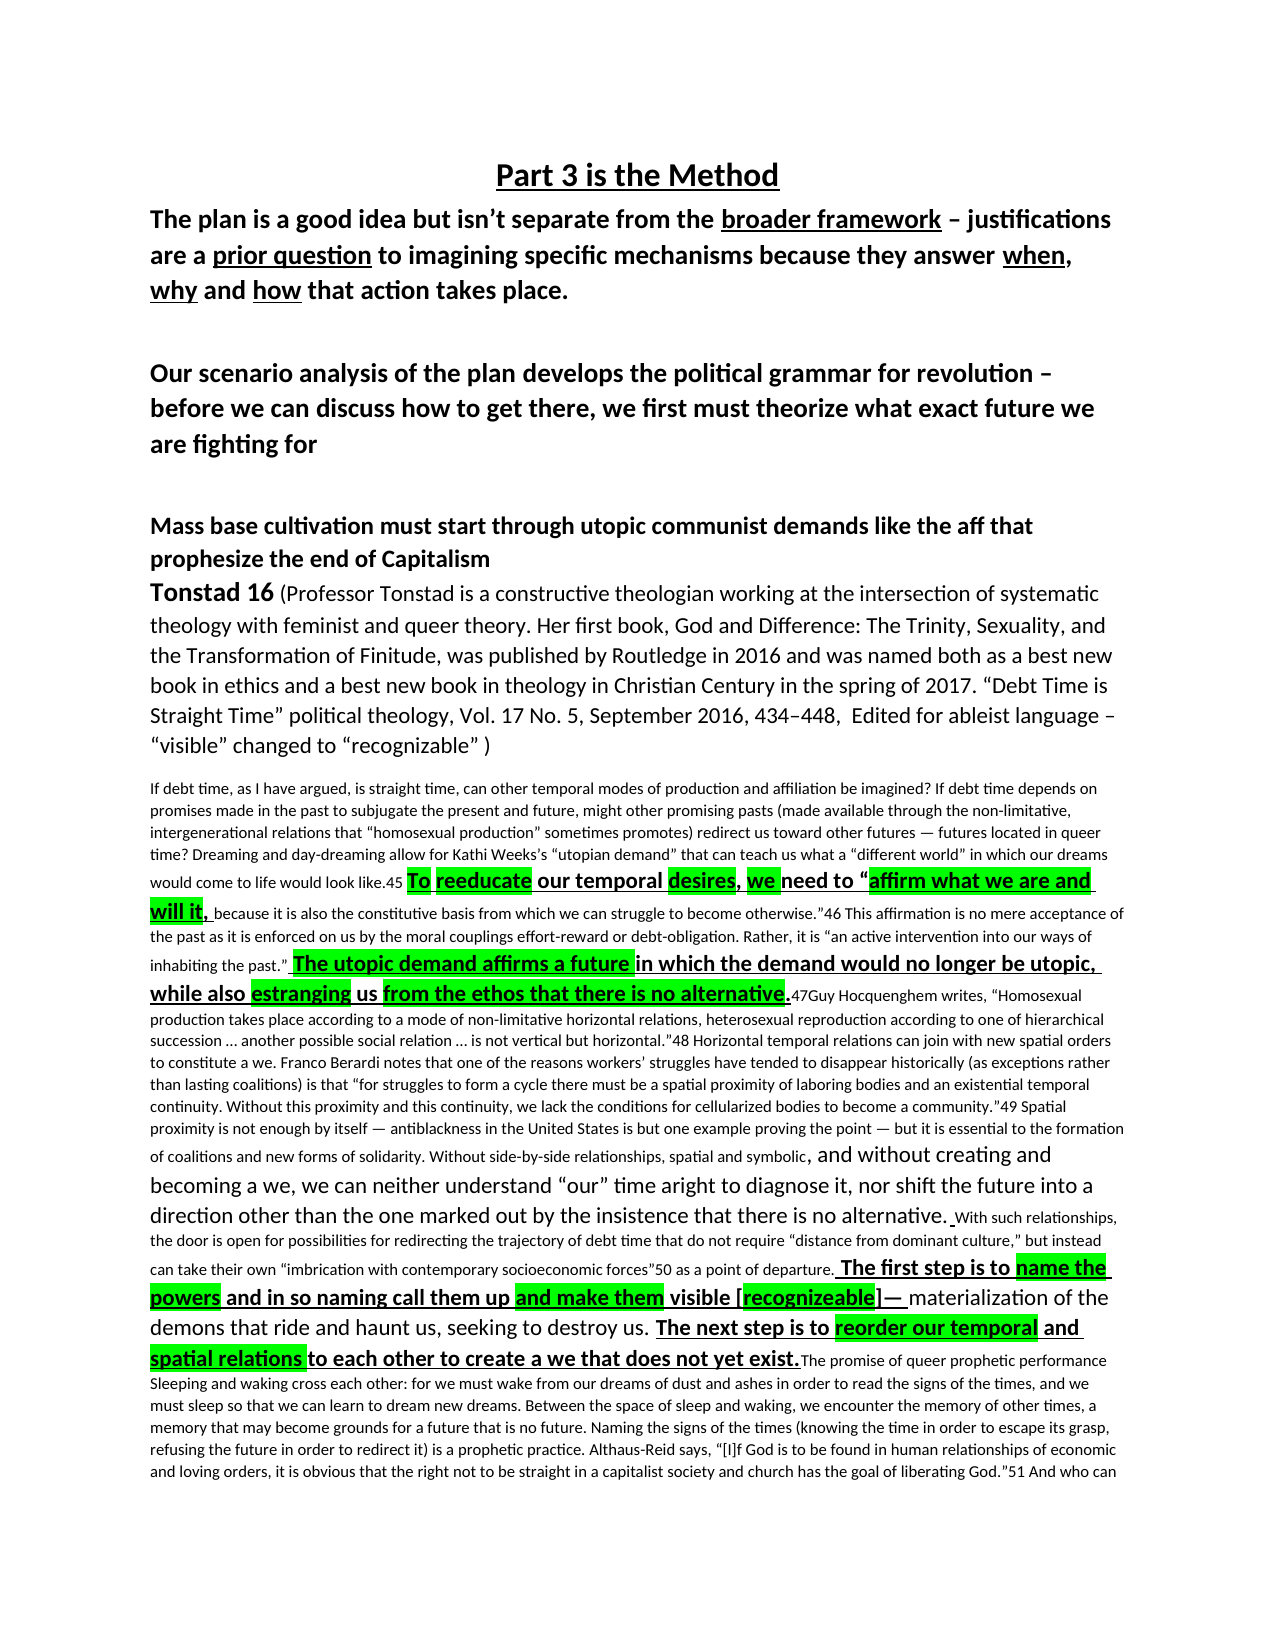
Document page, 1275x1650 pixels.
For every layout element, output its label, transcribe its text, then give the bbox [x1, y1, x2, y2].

subtitle The plan is a good idea but isn’t separate from the broader framework – justifications are a prior question to imagining specific mechanisms because they answer when, why and how that action takes place. [150, 202, 1125, 307]
text Our scenario analysis of the plan develops the political grammar for revolution – before we can discuss how to get there, we first must theorize what exact future we are fighting for [150, 356, 1125, 460]
text Tonstad 16 (Professor Tonstad is a constructive theologian working at the intersection of systematic theology with feminist and queer theory. Her first book, God and Difference: The Trinity, Sexuality, and the Transformation of Finitude, was published by Routledge in 2016 and was named both as a best new book in ethics and a best new book in theology in Christian Century in the spring of 2017. “Debt Time is Straight Time” political theology, Vol. 17 No. 5, September 2016, 434–448, Edited for ableist language – “visible” changed to “recognizable” ) [150, 576, 1125, 760]
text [150, 778, 1125, 1481]
subtitle Part 3 is the Method [150, 154, 1125, 195]
text Mass base cultivation must start through utopic communist demands like the aff that prophesize the end of Capitalism [150, 510, 1125, 573]
